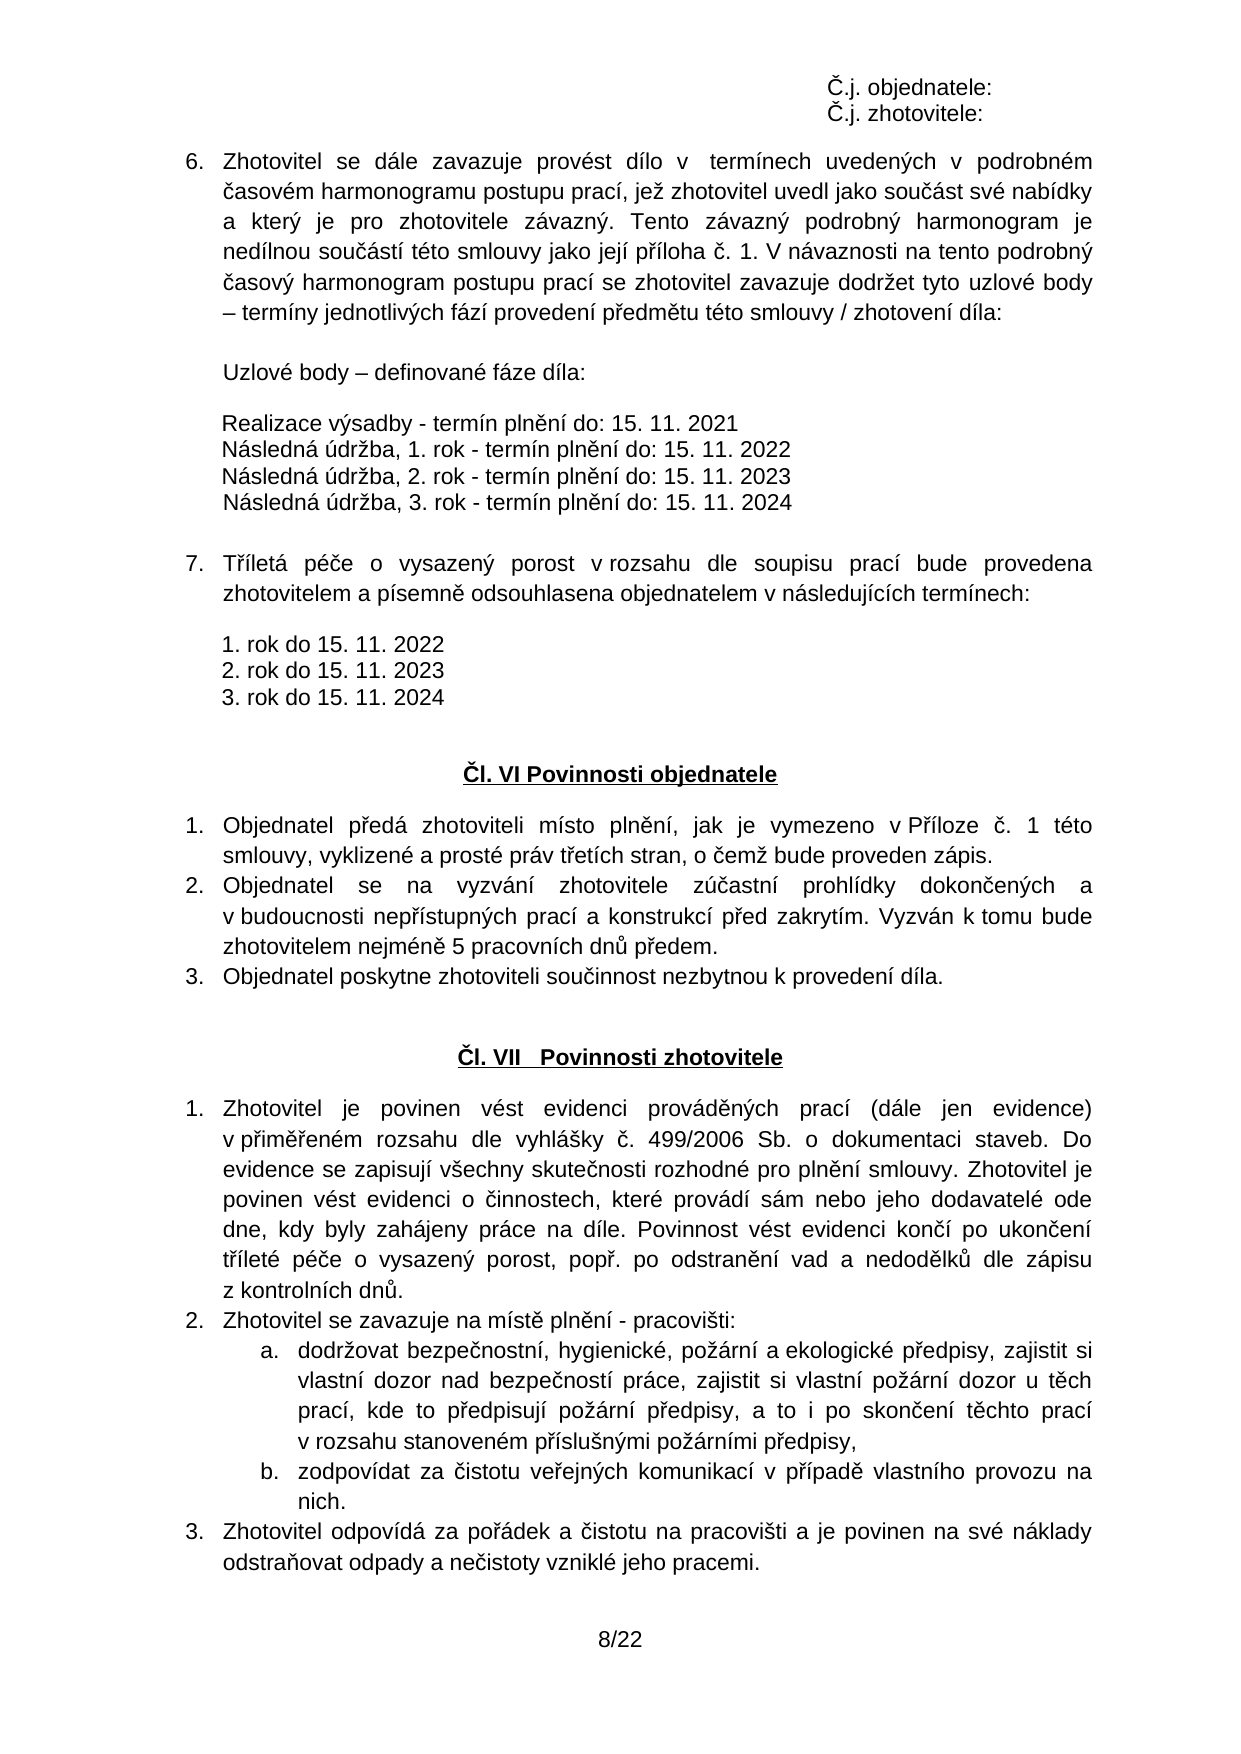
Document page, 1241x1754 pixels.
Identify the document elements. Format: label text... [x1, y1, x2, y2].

list Tříletá péče o vysazený porost v rozsahu dle soupisu prací bude provedena zhotovitelem a písemně odsouhlasena objednatelem v následujících termínech: [185, 549, 1093, 606]
text 2. rok do 15. 11. 2023 [221, 657, 1093, 683]
text 3. rok do 15. 11. 2024 [221, 683, 1093, 710]
list Objednatel se na vyzvání zhotovitele zúčastní prohlídky dokončených a v budoucnosti nepřístupných prací a konstrukcí před zakrytím. Vyzván k tomu bude zhotovitelem nejméně 5 pracovních dnů předem. [185, 872, 1093, 959]
text Následná údržba, 1. rok - termín plnění do: 15. 11. 2022 [185, 436, 1093, 463]
text Čl. VI Povinnosti objednatele [148, 761, 1093, 787]
list Objednatel předá zhotoviteli místo plnění, jak je vymezeno v Příloze č. 1 této smlouvy, vyklizené a prosté práv třetích stran, o čemž bude proveden zápis. [185, 812, 1093, 868]
list zodpovídat za čistotu veřejných komunikací v případě vlastního provozu na nich. [260, 1458, 1093, 1514]
list Objednatel poskytne zhotoviteli součinnost nezbytnou k provedení díla. [185, 963, 1093, 989]
text Čl. VII Povinnosti zhotovitele [148, 1044, 1093, 1071]
list Uzlové body – definované fáze díla: [223, 359, 1093, 385]
text Následná údržba, 2. rok - termín plnění do: 15. 11. 2023 [185, 463, 1093, 489]
list Zhotovitel se dále zavazuje provést dílo v termínech uvedených v podrobném časovém harmonogramu postupu prací, jež zhotovitel uvedl jako součást své nabídky a který je pro zhotovitele závazný. Tento závazný podrobný harmonogram je nedílnou součástí této smlouvy jako její příloha č. 1. V návaznosti na tento podrobný časový harmonogram postupu prací se zhotovitel zavazuje dodržet tyto uzlové body – termíny jednotlivých fází provedení předmětu této smlouvy / zhotovení díla: [185, 148, 1093, 325]
list Zhotovitel je povinen vést evidenci prováděných prací (dále jen evidence) v přiměřeném rozsahu dle vyhlášky č. 499/2006 Sb. o dokumentaci staveb. Do evidence se zapisují všechny skutečnosti rozhodné pro plnění smlouvy. Zhotovitel je povinen vést evidenci o činnostech, které provádí sám nebo jeho dodavatelé ode dne, kdy byly zahájeny práce na díle. Povinnost vést evidenci končí po ukončení tříleté péče o vysazený porost, popř. po odstranění vad a nedodělků dle zápisu z kontrolních dnů. [185, 1095, 1093, 1303]
text 1. rok do 15. 11. 2022 [221, 631, 1093, 657]
list Zhotovitel odpovídá za pořádek a čistotu na pracovišti a je povinen na své náklady odstraňovat odpady a nečistoty vzniklé jeho pracemi. [185, 1518, 1093, 1575]
text Realizace výsadby - termín plnění do: 15. 11. 2021 [185, 410, 1093, 436]
list dodržovat bezpečnostní, hygienické, požární a ekologické předpisy, zajistit si vlastní dozor nad bezpečností práce, zajistit si vlastní požární dozor u těch prací, kde to předpisují požární předpisy, a to i po skončení těchto prací v rozsahu stanoveném příslušnými požárními předpisy, [260, 1337, 1093, 1454]
list Zhotovitel se zavazuje na místě plnění - pracovišti: [185, 1307, 1093, 1333]
list Následná údržba, 3. rok - termín plnění do: 15. 11. 2024 [223, 489, 1093, 516]
